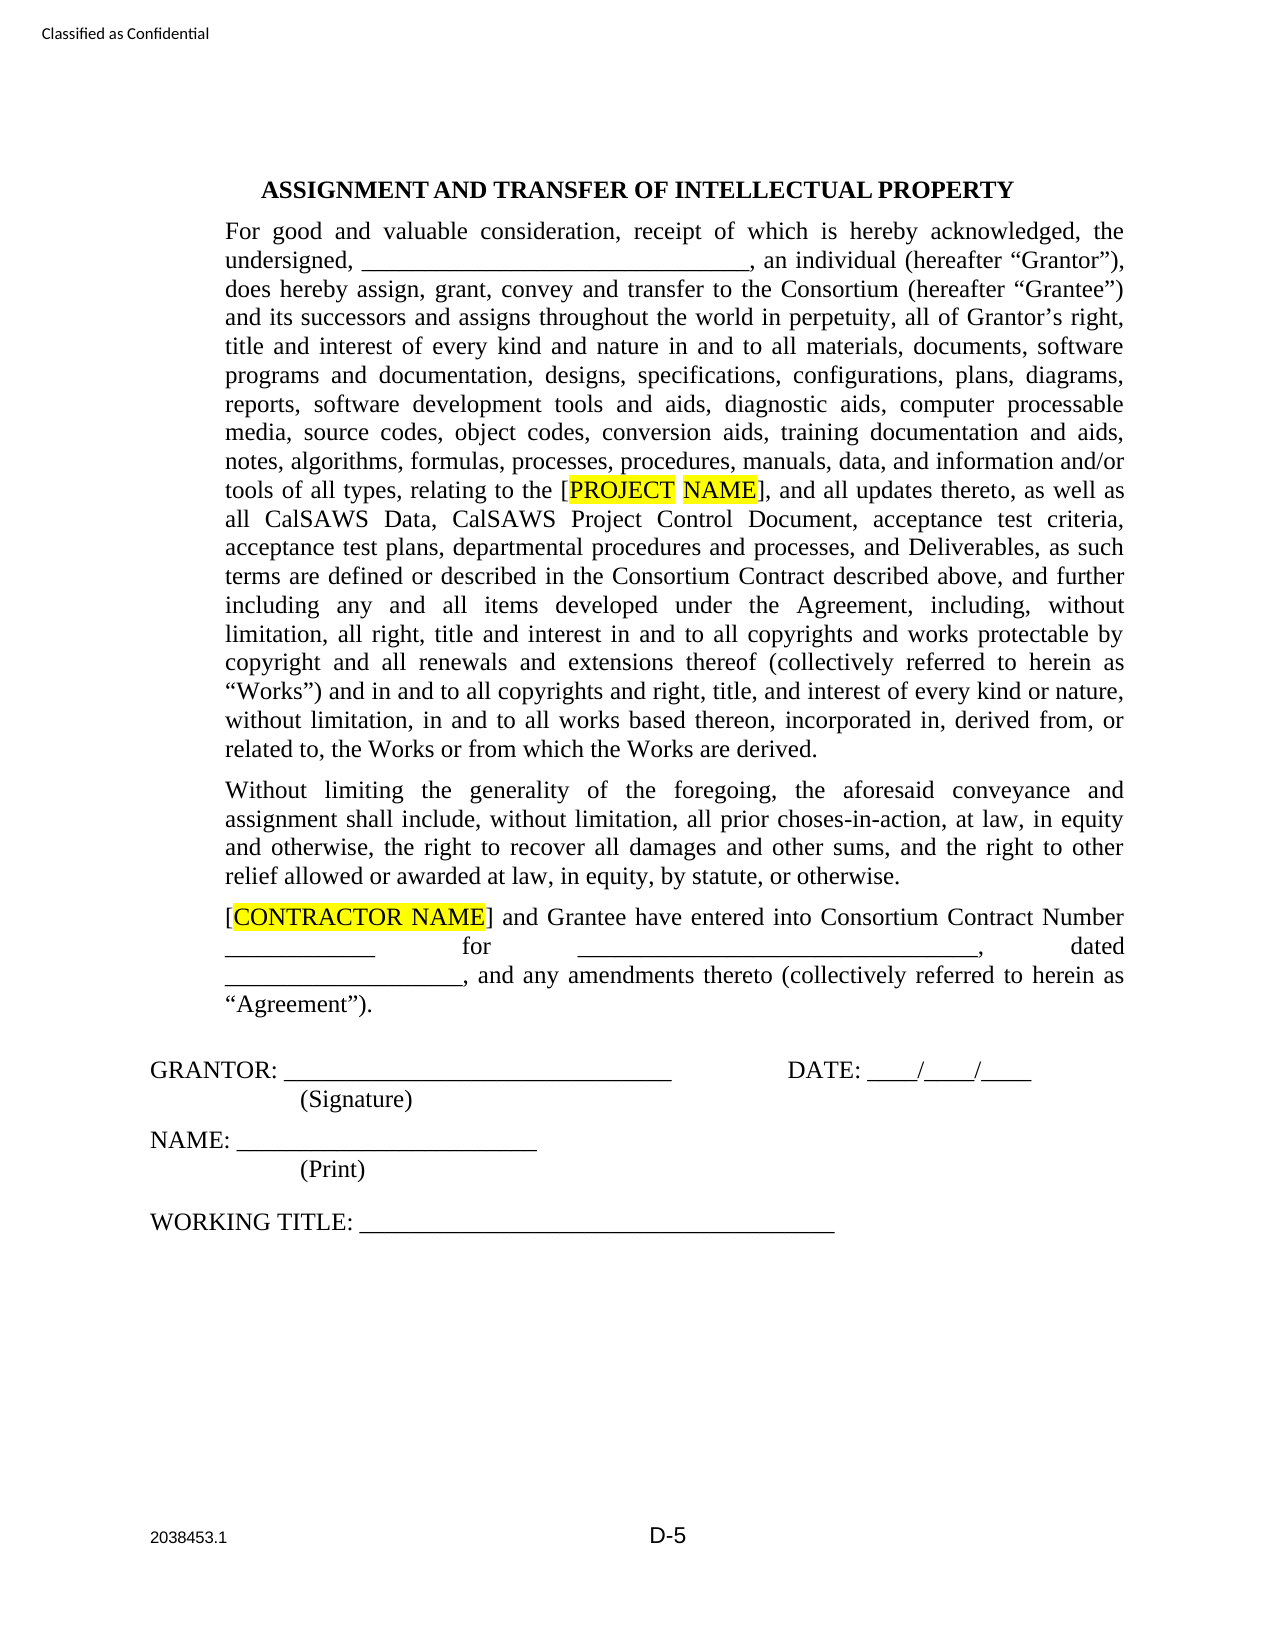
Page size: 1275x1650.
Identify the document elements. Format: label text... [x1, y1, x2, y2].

text Without limiting the generality of the foregoing, the aforesaid conveyance and assignment shall include, without limitation, all prior choses-in-action, at law, in equity and otherwise, the right to recover all damages and other sums, and the right to other relief allowed or awarded at law, in equity, by statute, or otherwise. [225, 775, 1125, 890]
text For good and valuable consideration, receipt of which is hereby acknowledged, the undersigned, _______________________________, an individual (hereafter “Grantor”), does hereby assign, grant, convey and transfer to the Consortium (hereafter “Grantee”) and its successors and assigns throughout the world in perpetuity, all of Grantor’s right, title and interest of every kind and nature in and to all materials, documents, software programs and documentation, designs, specifications, configurations, plans, diagrams, reports, software development tools and aids, diagnostic aids, computer processable media, source codes, object codes, conversion aids, training documentation and aids, notes, algorithms, formulas, processes, procedures, manuals, data, and information and/or tools of all types, relating to the [PROJECT NAME], and all updates thereto, as well as all CalSAWS Data, CalSAWS Project Control Document, acceptance test criteria, acceptance test plans, departmental procedures and processes, and Deliverables, as such terms are defined or described in the Consortium Contract described above, and further including any and all items developed under the Agreement, including, without limitation, all right, title and interest in and to all copyrights and works protectable by copyright and all renewals and extensions thereof (collectively referred to herein as “Works”) and in and to all copyrights and right, title, and interest of every kind or nature, without limitation, in and to all works based thereon, incorporated in, derived from, or related to, the Works or from which the Works are derived. [225, 216, 1125, 762]
text WORKING TITLE: ______________________________________ [150, 1207, 1125, 1236]
title ASSIGNMENT AND TRANSFER OF INTELLECTUAL PROPERTY [150, 175, 1125, 204]
text NAME: ________________________ (Print) [150, 1125, 1050, 1182]
text GRANTOR: _______________________________ DATE: ____/____/____ (Signature) [150, 1055, 1125, 1112]
text [CONTRACTOR NAME] and Grantee have entered into Consortium Contract Number ____________ for ________________________________, dated ___________________, and any amendments thereto (collectively referred to herein as “Agreement”). [225, 902, 1125, 1017]
